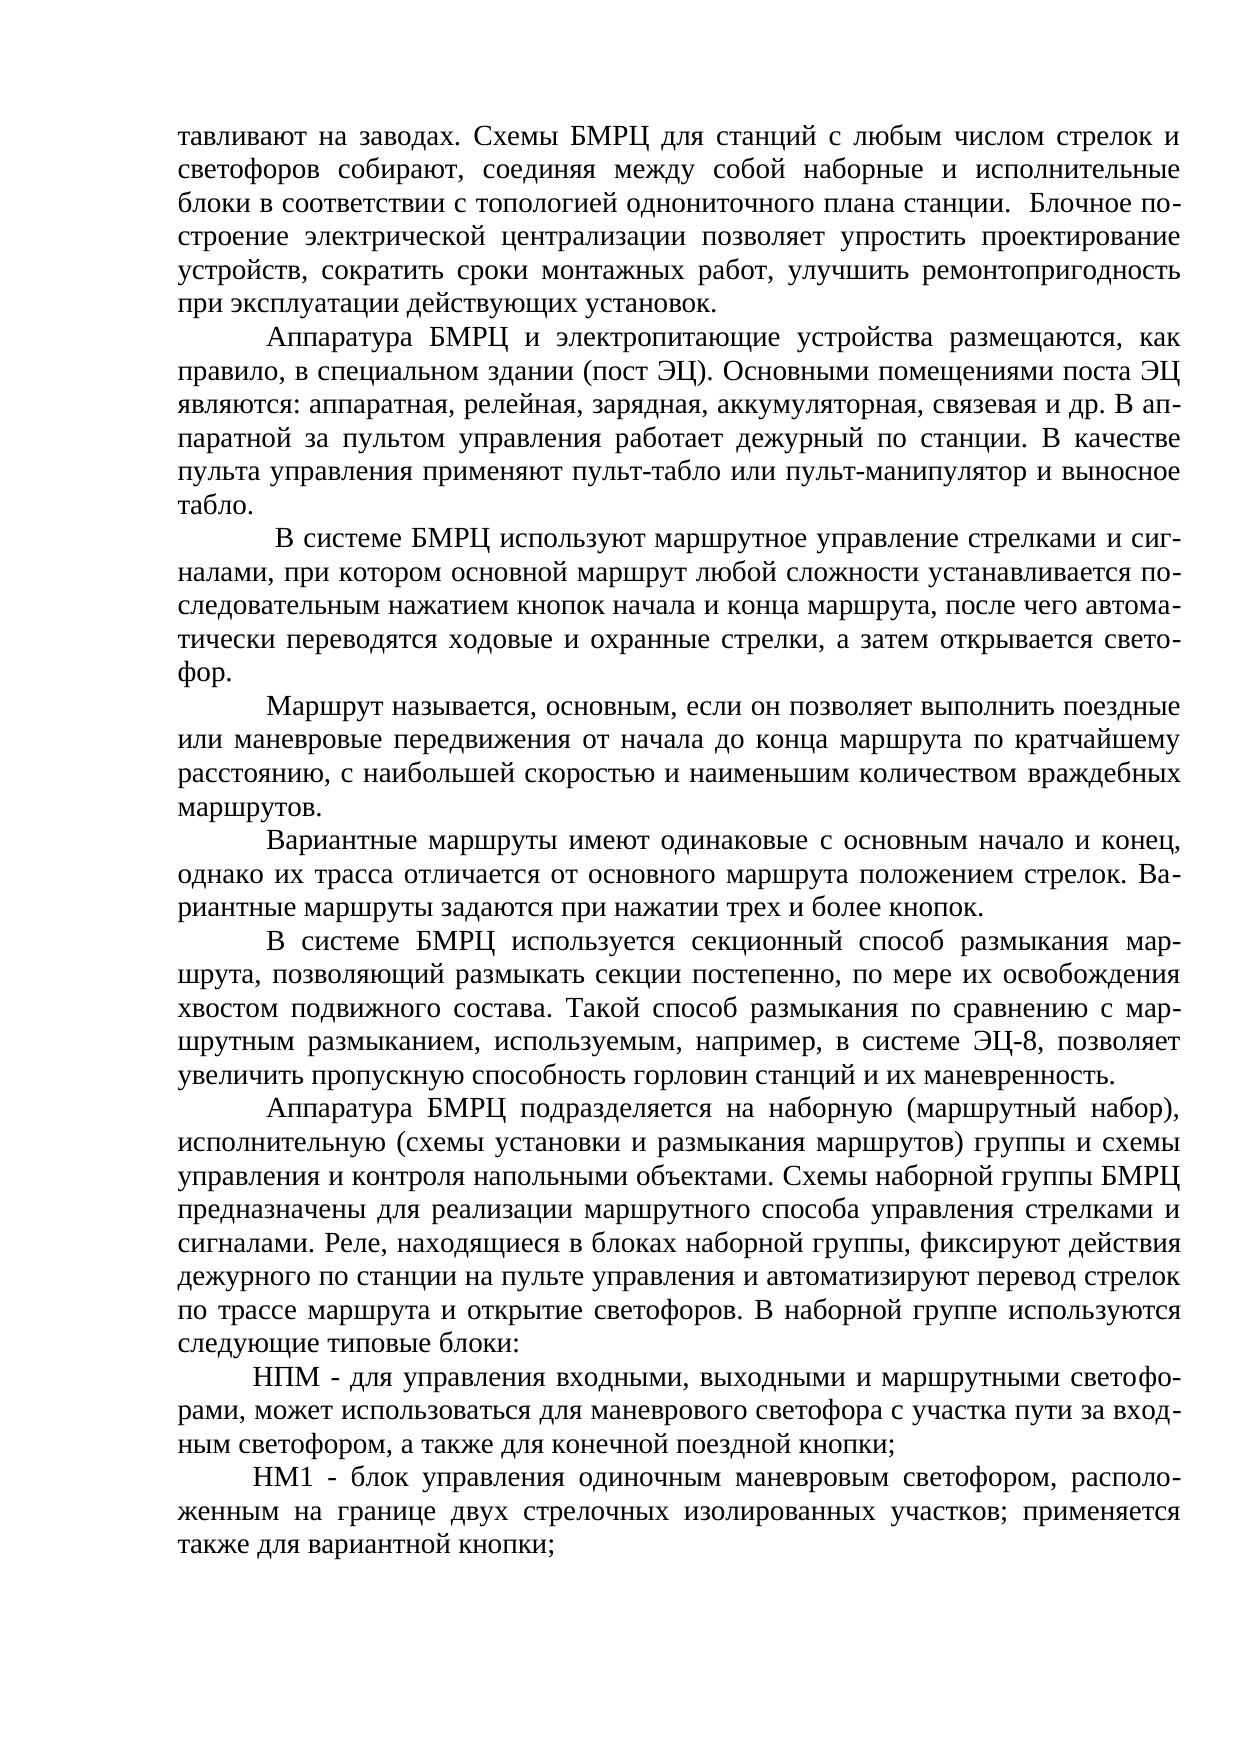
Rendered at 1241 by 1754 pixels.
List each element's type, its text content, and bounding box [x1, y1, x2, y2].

text НМ1 - блок управления одиночным маневровым светофором, расположенным на границе двух стрелочных изолированных участков; применяется также для вариантной кнопки; [177, 1460, 1181, 1560]
text В системе БМРЦ используется секционный способ размыкания маршрута, позволяющий размыкать секции постепенно, по мере их освобождения хвостом подвижного состава. Такой способ размыкания по сравнению с маршрутным размыканием, используемым, например, в системе ЭЦ-8, позволяет увеличить пропускную способность горловин станций и их маневренность. [177, 923, 1181, 1091]
text Маршрут называется, основным, если он позволяет выполнить поездные или маневровые передвижения от начала до конца маршрута по кратчайшему расстоянию, с наибольшей скоростью и наименьшим количеством враждебных маршрутов. [177, 688, 1181, 822]
text НПМ - для управления входными, выходными и маршрутными светофорами, может использоваться для маневрового светофора с участка пути за входным светофором, а также для конечной поездной кнопки; [177, 1359, 1181, 1460]
text Аппаратура БМРЦ подразделяется на наборную (маршрутный набор), исполнительную (схемы установки и размыкания маршрутов) группы и схемы управления и контроля напольными объектами. Схемы наборной группы БМРЦ предназначены для реализации маршрутного способа управления стрелками и сигналами. Реле, находящиеся в блоках наборной группы, фиксируют действия дежурного по станции на пульте управления и автоматизируют перевод стрелок по трассе маршрута и открытие светофоров. В наборной группе используются следующие типовые блоки: [177, 1091, 1181, 1359]
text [177, 118, 1181, 319]
text В системе БМРЦ используют маршрутное управление стрелками и сигналами, при котором основной маршрут любой сложности устанавливается последовательным нажатием кнопок начала и конца маршрута, после чего автоматически переводятся ходовые и охранные стрелки, а затем открывается светофор. [177, 521, 1181, 688]
text Аппаратура БМРЦ и электропитающие устройства размещаются, как правило, в специальном здании (пост ЭЦ). Основными помещениями поста ЭЦ являются: аппаратная, релейная, зарядная, аккумуляторная, связевая и др. В аппаратной за пультом управления работает дежурный по станции. В качестве пульта управления применяют пульт-табло или пульт-манипулятор и выносное табло. [177, 319, 1181, 521]
text Вариантные маршруты имеют одинаковые с основным начало и конец, однако их трасса отличается от основного маршрута положением стрелок. Вариантные маршруты задаются при нажатии трех и более кнопок. [177, 822, 1181, 923]
